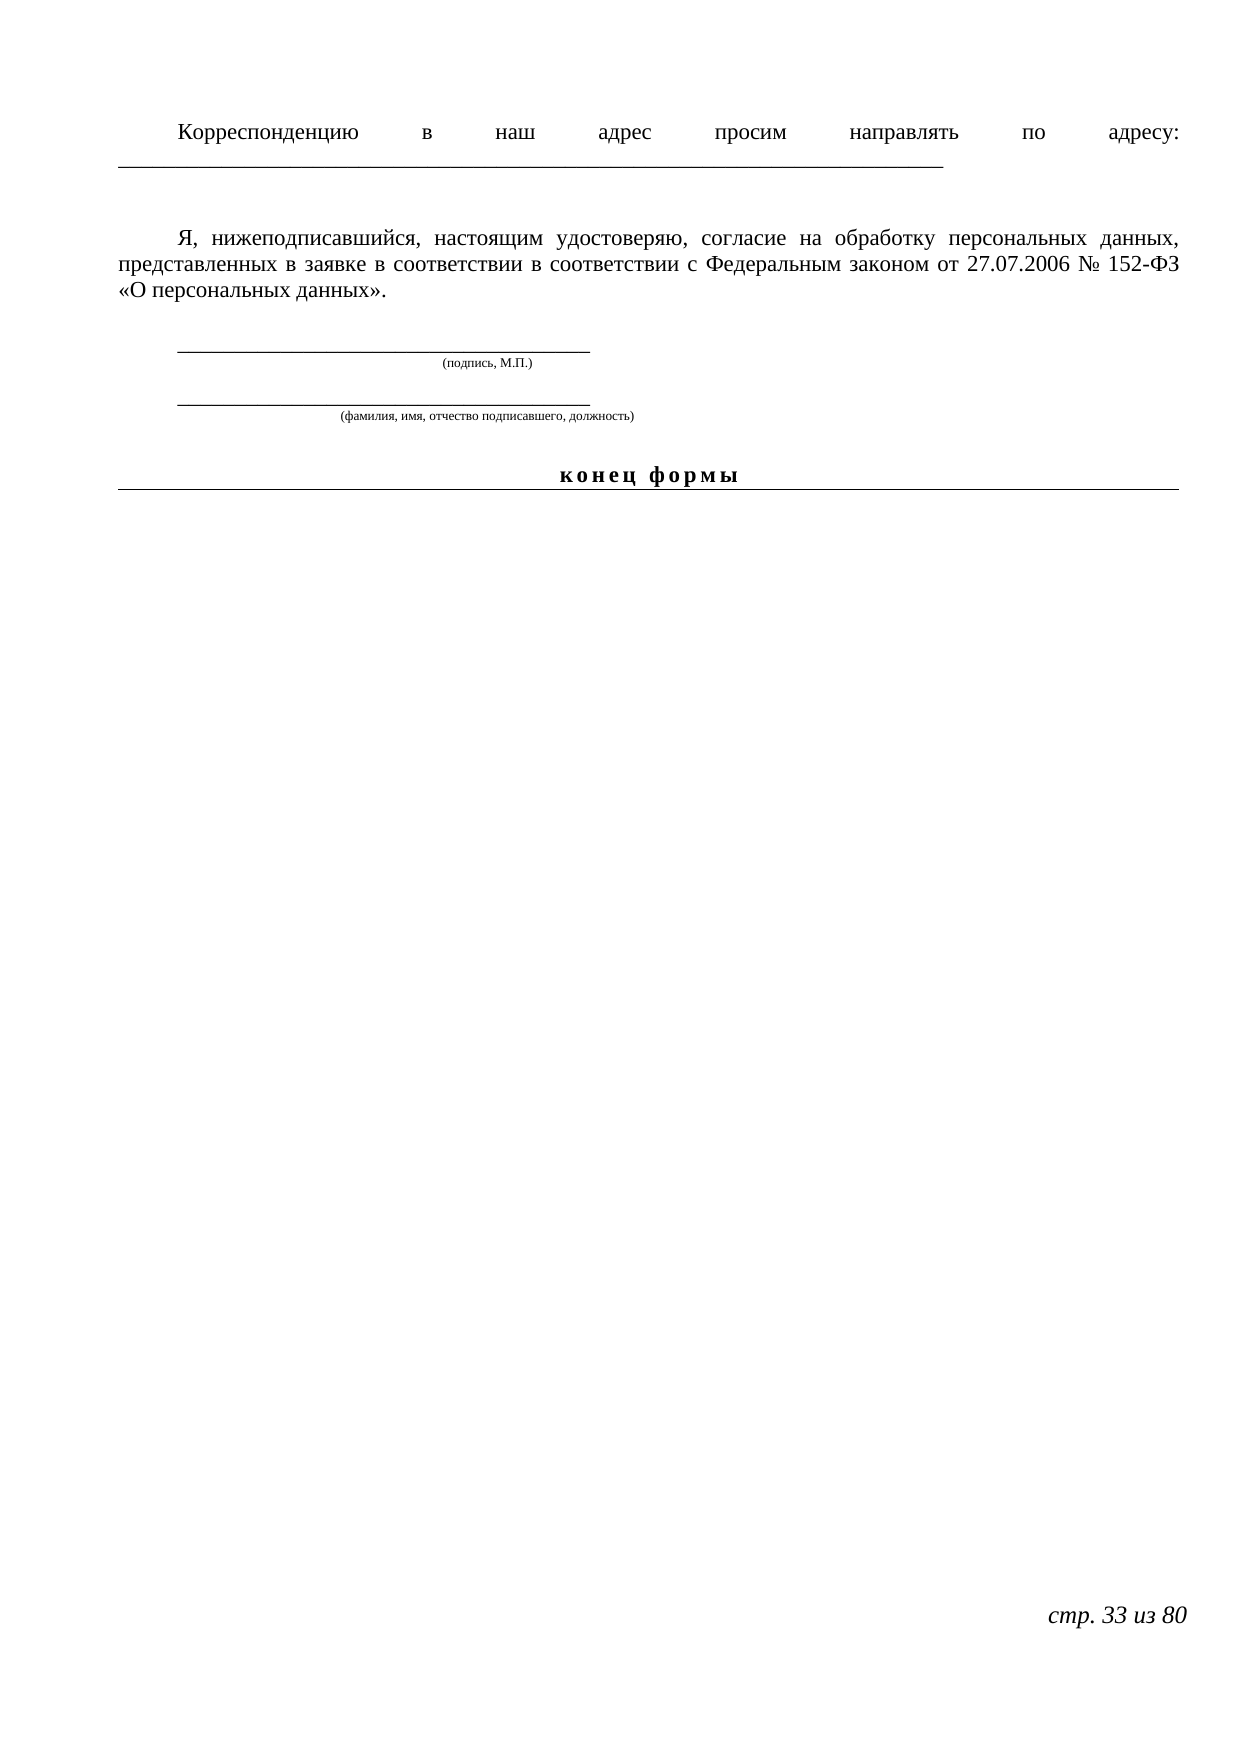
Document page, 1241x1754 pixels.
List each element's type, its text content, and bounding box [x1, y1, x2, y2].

text конец формы [118, 461, 1179, 489]
text Корреспонденцию в наш адрес просим направлять по адресу: ________________________________________________________________________ [118, 118, 1181, 171]
text Я, нижеподписавшийся, настоящим удостоверяю, согласие на обработку персональных данных, представленных в заявке в соответствии в соответствии с Федеральным законом от 27.07.2006 № 152-ФЗ «О персональных данных». [118, 223, 1181, 303]
text ____________________________________ [118, 382, 1181, 408]
text (фамилия, имя, отчество подписавшего, должность) [118, 408, 797, 434]
text (подпись, М.П.) [118, 355, 797, 382]
text ____________________________________ [118, 329, 1181, 355]
